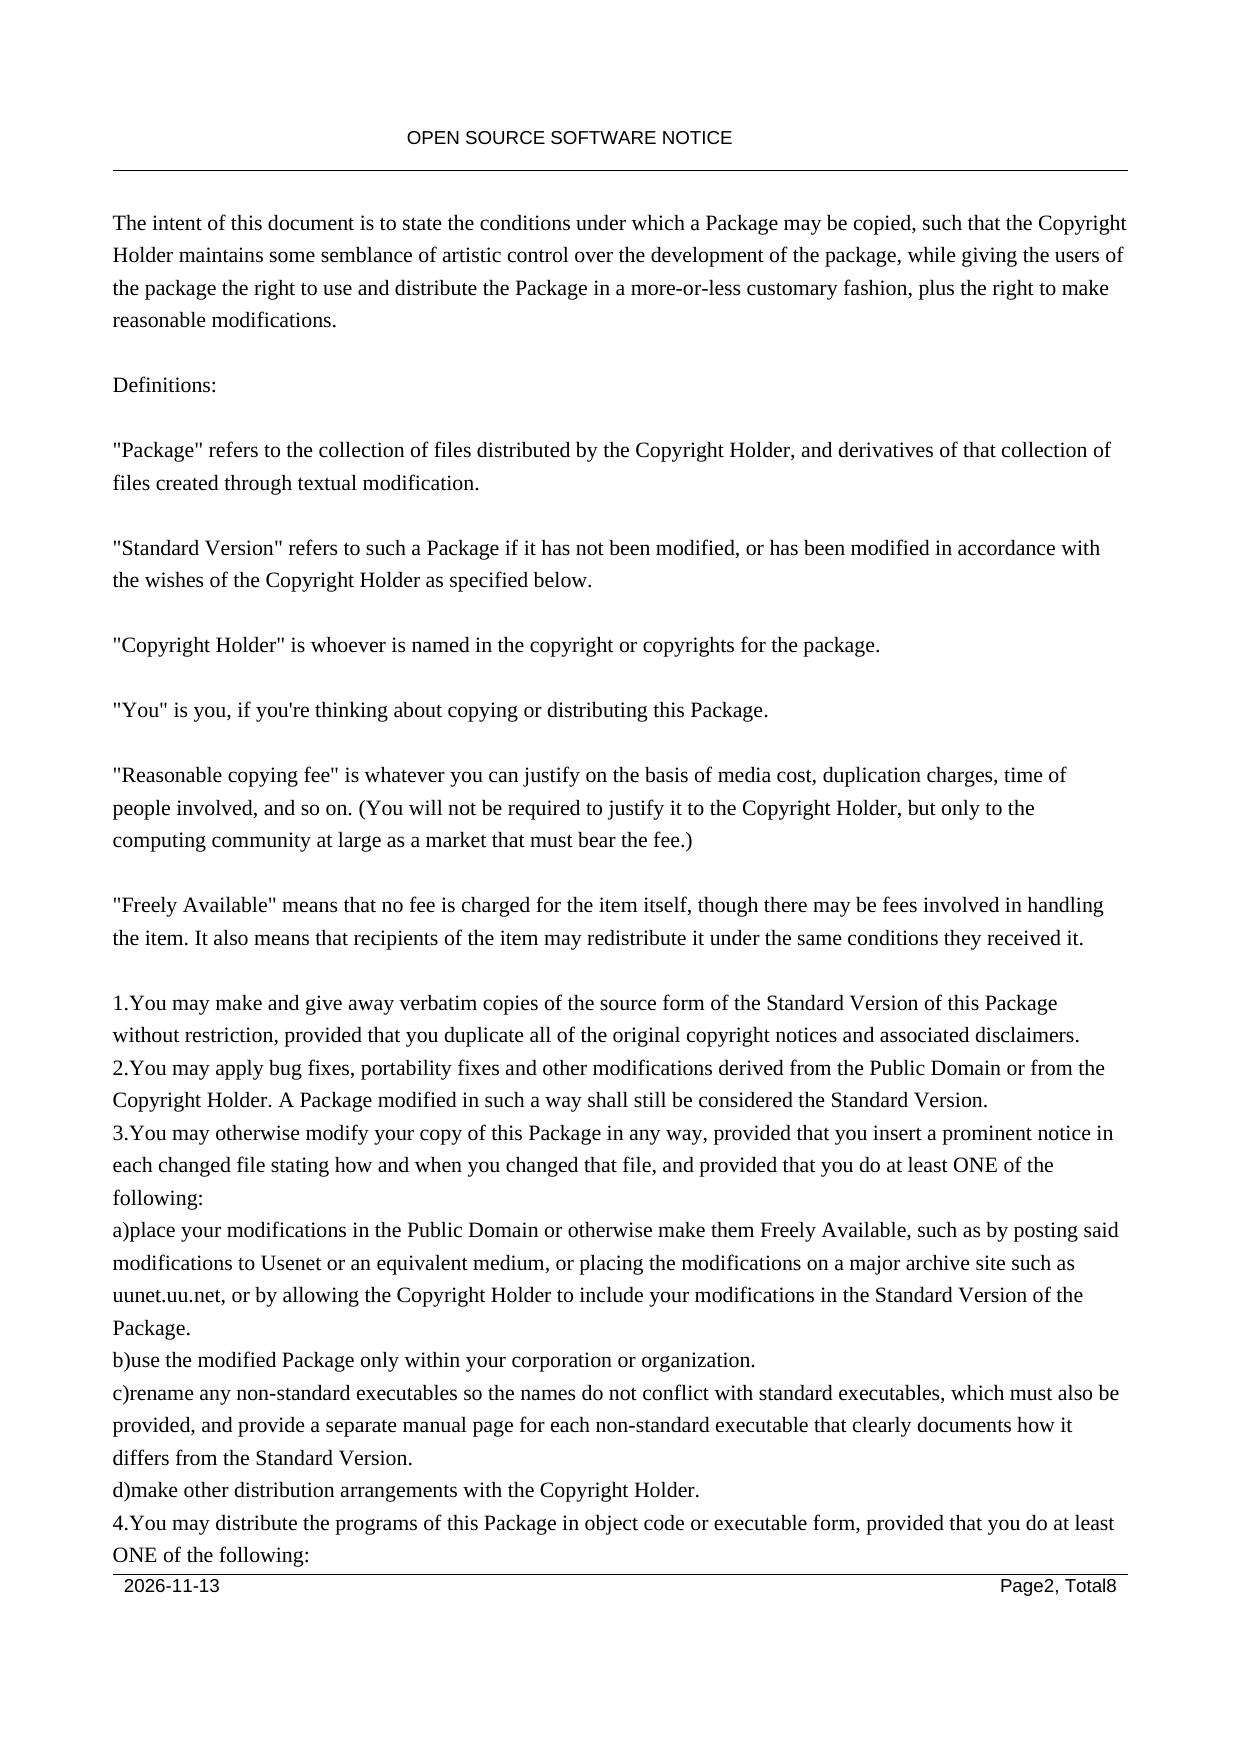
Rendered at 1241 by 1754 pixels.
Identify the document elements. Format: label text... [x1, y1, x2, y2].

text c)rename any non-standard executables so the names do not conflict with standard executables, which must also be provided, and provide a separate manual page for each non-standard executable that clearly documents how it differs from the Standard Version. [112, 1376, 1128, 1474]
text "Standard Version" refers to such a Package if it has not been modified, or has been modified in accordance with the wishes of the Copyright Holder as specified below. [112, 531, 1128, 596]
text 3.You may otherwise modify your copy of this Package in any way, provided that you insert a prominent notice in each changed file stating how and when you changed that file, and provided that you do at least ONE of the following: [112, 1116, 1128, 1214]
text 4.You may distribute the programs of this Package in object code or executable form, provided that you do at least ONE of the following: [112, 1506, 1128, 1571]
text 1.You may make and give away verbatim copies of the source form of the Standard Version of this Package without restriction, provided that you duplicate all of the original copyright notices and associated disclaimers. [112, 986, 1128, 1051]
text 2.You may apply bug fixes, portability fixes and other modifications derived from the Public Domain or from the Copyright Holder. A Package modified in such a way shall still be considered the Standard Version. [112, 1051, 1128, 1116]
text "Reasonable copying fee" is whatever you can justify on the basis of media cost, duplication charges, time of people involved, and so on. (You will not be required to justify it to the Copyright Holder, but only to the computing community at large as a market that must bear the fee.) [112, 759, 1128, 856]
text The intent of this document is to state the conditions under which a Package may be copied, such that the Copyright Holder maintains some semblance of artistic control over the development of the package, while giving the users of the package the right to use and distribute the Package in a more-or-less customary fashion, plus the right to make reasonable modifications. [112, 206, 1128, 336]
text d)make other distribution arrangements with the Copyright Holder. [112, 1474, 1128, 1506]
text Definitions: [112, 369, 1128, 401]
text b)use the modified Package only within your corporation or organization. [112, 1344, 1128, 1376]
text "Copyright Holder" is whoever is named in the copyright or copyrights for the package. [112, 629, 1128, 661]
text "Package" refers to the collection of files distributed by the Copyright Holder, and derivatives of that collection of files created through textual modification. [112, 434, 1128, 499]
text "Freely Available" means that no fee is charged for the item itself, though there may be fees involved in handling the item. It also means that recipients of the item may redistribute it under the same conditions they received it. [112, 889, 1128, 954]
text "You" is you, if you're thinking about copying or distributing this Package. [112, 694, 1128, 726]
text a)place your modifications in the Public Domain or otherwise make them Freely Available, such as by posting said modifications to Usenet or an equivalent medium, or placing the modifications on a major archive site such as uunet.uu.net, or by allowing the Copyright Holder to include your modifications in the Standard Version of the Package. [112, 1214, 1128, 1344]
